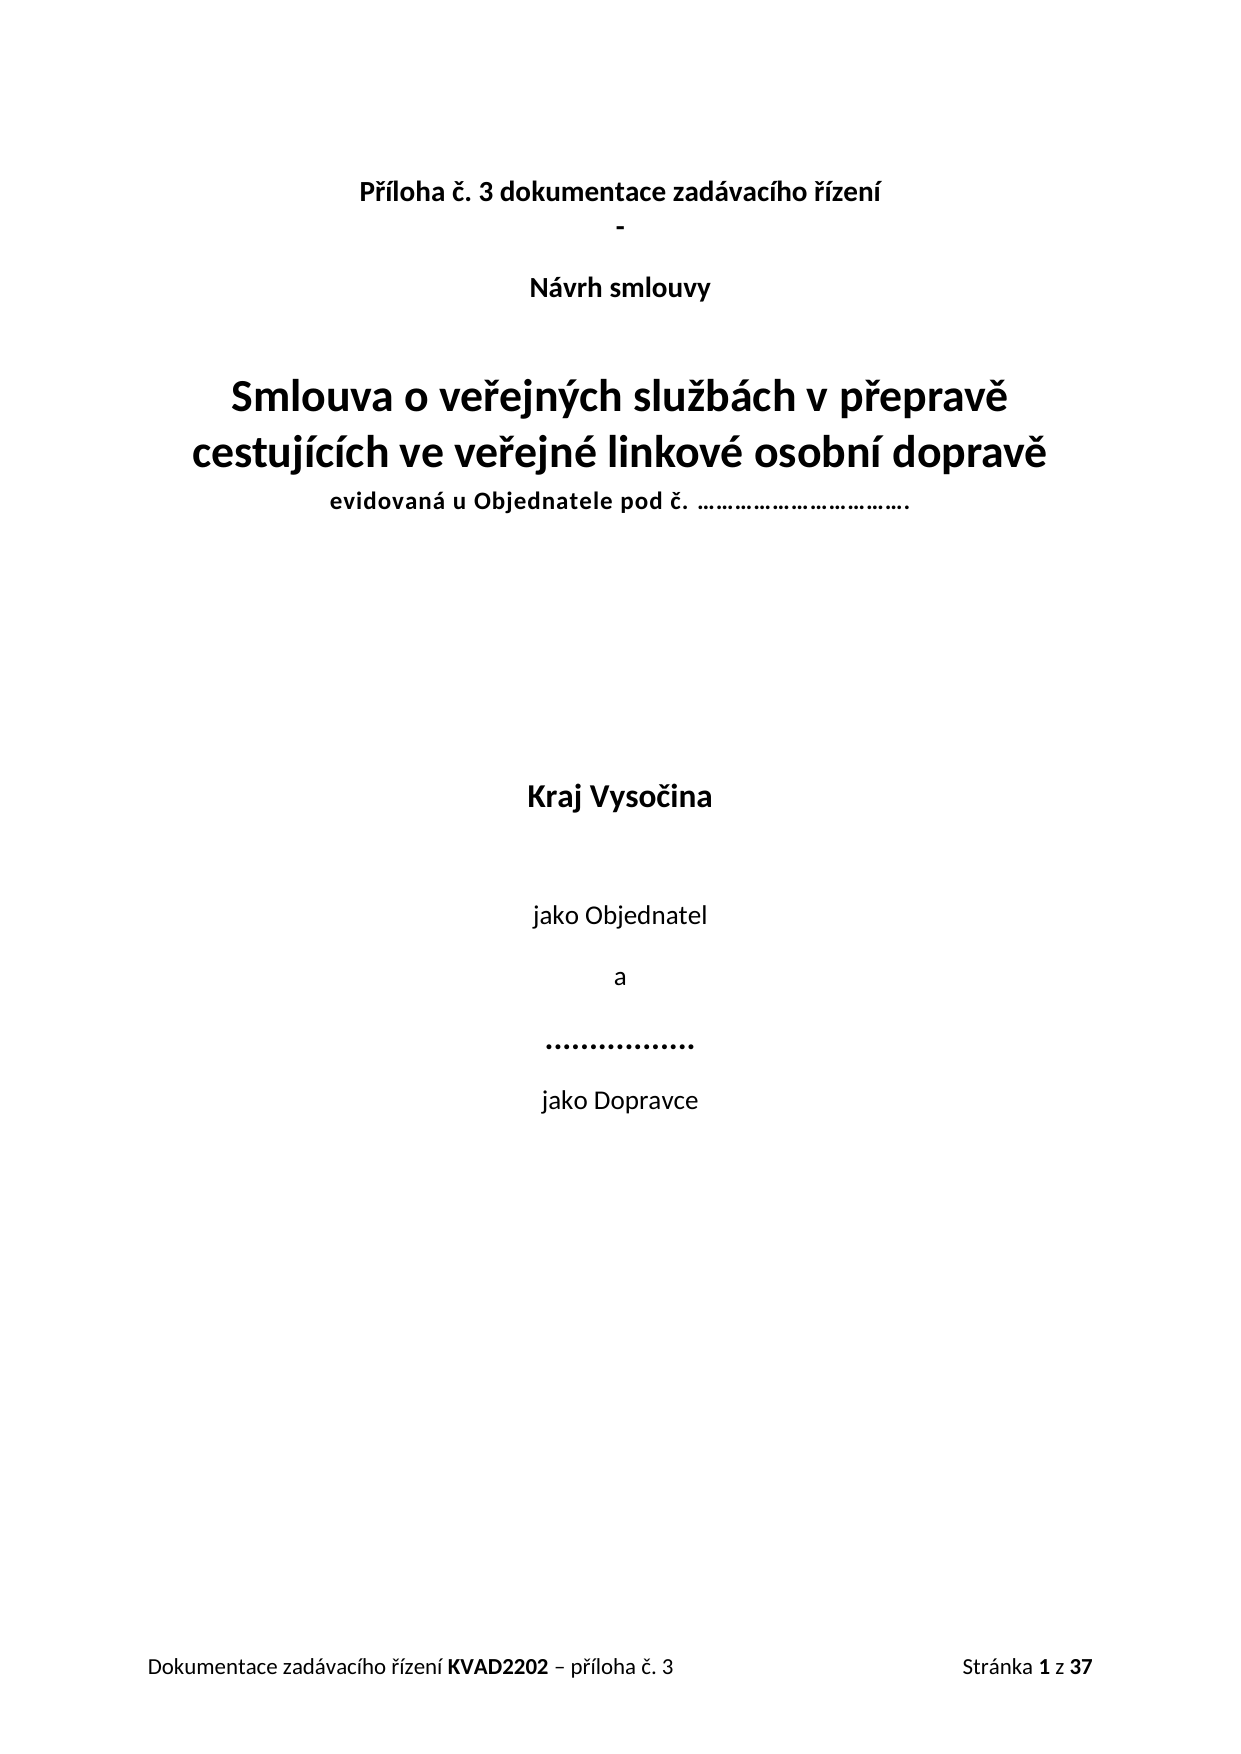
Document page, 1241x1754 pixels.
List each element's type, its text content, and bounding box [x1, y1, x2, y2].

text jako Dopravce [148, 1083, 1093, 1116]
text a [148, 959, 1093, 992]
text jako Objednatel [148, 898, 1093, 931]
text - [148, 208, 1093, 244]
text Příloha č. 3 dokumentace zadávacího řízení [148, 173, 1093, 208]
text ................. [148, 1017, 1093, 1058]
text evidovaná u Objednatele pod č. ……………………………. [148, 485, 1093, 516]
text Kraj Vysočina [148, 774, 1093, 815]
title Smlouva o veřejných službách v přepravě cestujících ve veřejné linkové osobní dopravě [148, 367, 1093, 479]
text Návrh smlouvy [148, 269, 1093, 304]
